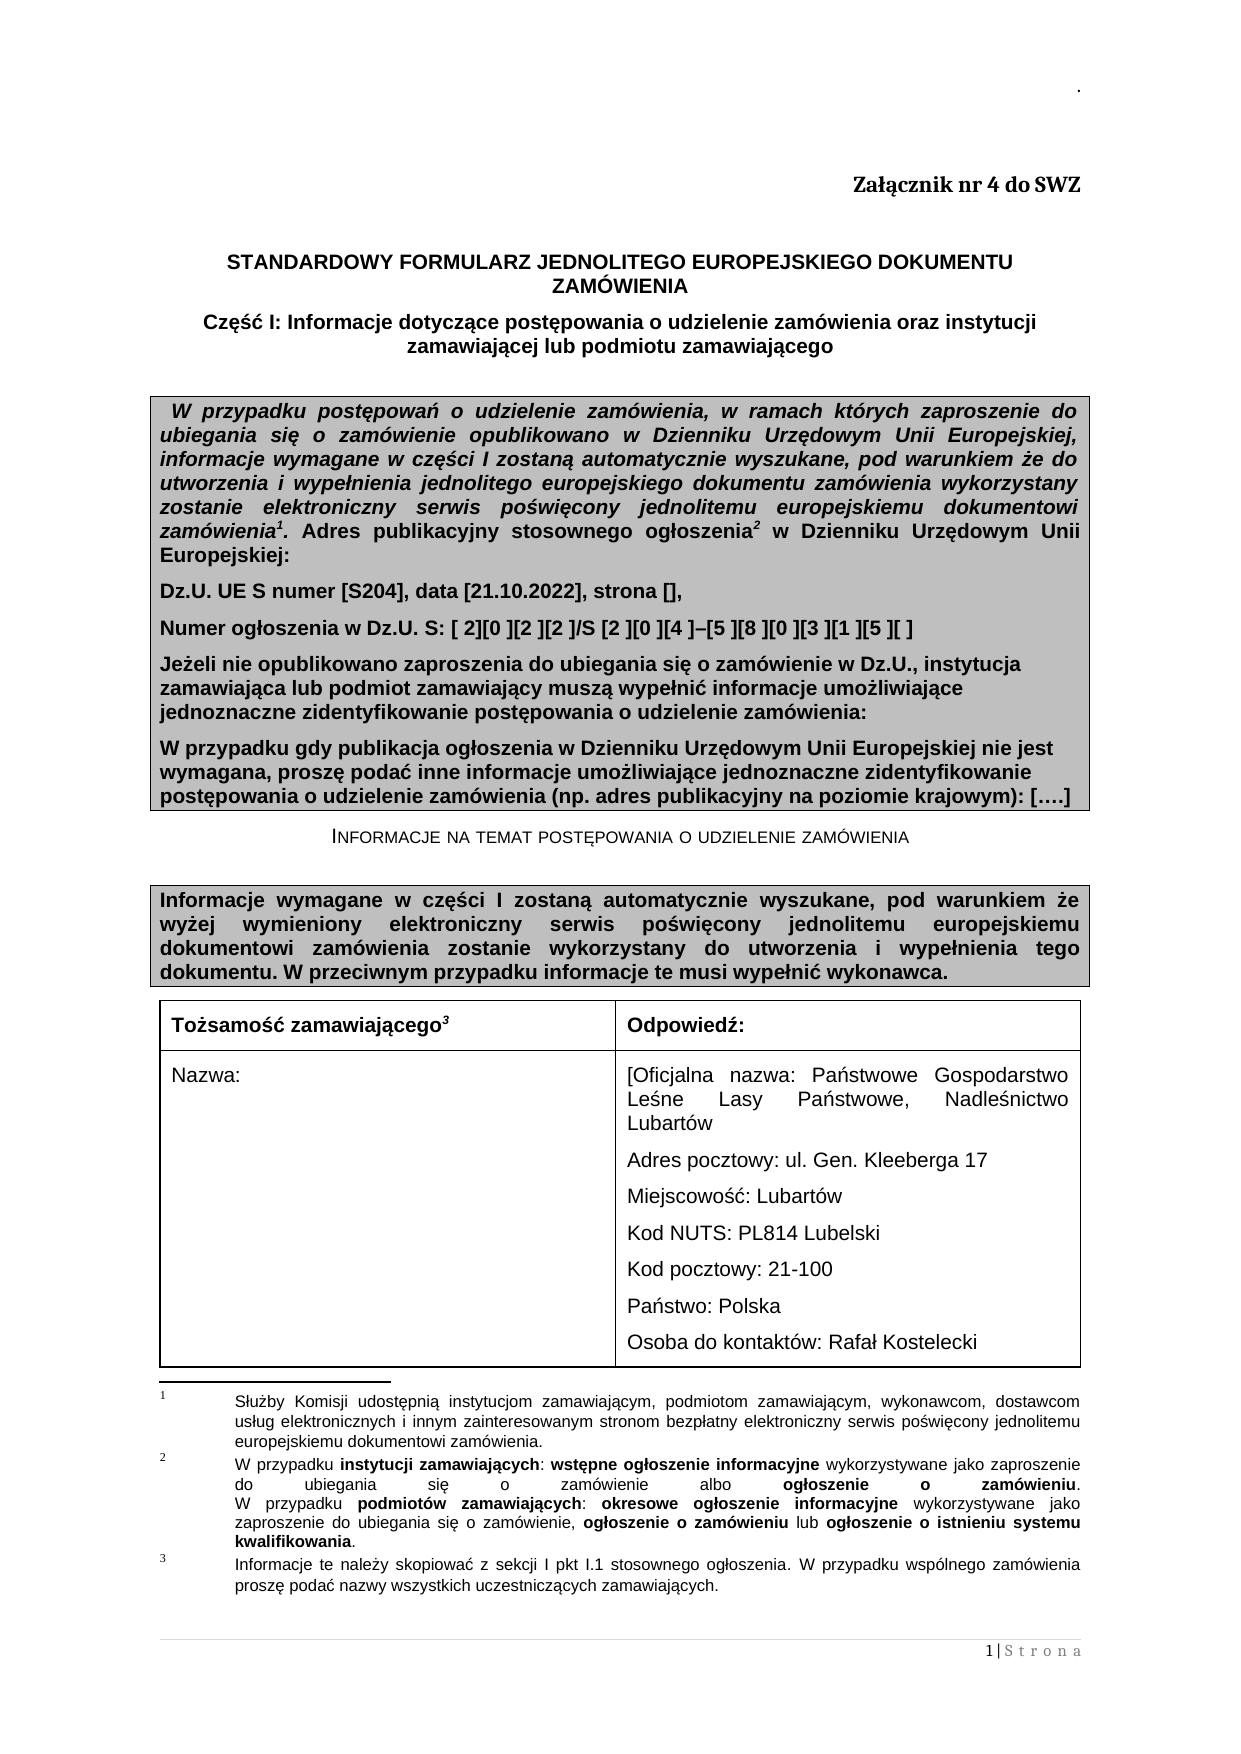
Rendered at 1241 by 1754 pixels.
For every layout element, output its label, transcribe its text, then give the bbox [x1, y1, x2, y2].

text Standardowy formularz jednolitego europejskiego dokumentu zamówienia [159, 250, 1081, 298]
table_header Odpowiedź: [616, 1001, 1080, 1050]
text Informacje wymagane w części I zostaną automatycznie wyszukane, pod warunkiem że wyżej wymieniony elektroniczny serwis poświęcony jednolitemu europejskiemu dokumentowi zamówienia zostanie wykorzystany do utworzenia i wypełnienia tego dokumentu. W przeciwnym przypadku informacje te musi wypełnić wykonawca. [151, 886, 1089, 986]
text Załącznik nr 4 do SWZ [159, 172, 1081, 198]
text Dz.U. UE S numer [S204], data [21.10.2022], strona [], [151, 576, 1089, 603]
text Numer ogłoszenia w Dz.U. S: [ 2][0 ][2 ][2 ]/S [2 ][0 ][4 ]–[5 ][8 ][0 ][3 ][1 ][5 ][ ] [151, 612, 1089, 639]
text W przypadku postępowań o udzielenie zamówienia, w ramach których zaproszenie do ubiegania się o zamówienie opublikowano w Dzienniku Urzędowym Unii Europejskiej, informacje wymagane w części I zostaną automatycznie wyszukane, pod warunkiem że do utworzenia i wypełnienia jednolitego europejskiego dokumentu zamówienia wykorzystany zostanie elektroniczny serwis poświęcony jednolitemu europejskiemu dokumentowi zamówienia. Adres publikacyjny stosownego ogłoszenia w Dzienniku Urzędowym Unii Europejskiej: [151, 397, 1089, 566]
table_header Tożsamość zamawiającego [161, 1001, 615, 1050]
text Jeżeli nie opublikowano zaproszenia do ubiegania się o zamówienie w Dz.U., instytucja zamawiająca lub podmiot zamawiający muszą wypełnić informacje umożliwiające jednoznaczne zidentyfikowanie postępowania o udzielenie zamówienia: [151, 649, 1089, 724]
text W przypadku gdy publikacja ogłoszenia w Dzienniku Urzędowym Unii Europejskiej nie jest wymagana, proszę podać inne informacje umożliwiające jednoznaczne zidentyfikowanie postępowania o udzielenie zamówienia (np. adres publikacyjny na poziomie krajowym): [….] [151, 733, 1089, 810]
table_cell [616, 1051, 1080, 1366]
text Informacje na temat postępowania o udzielenie zamówienia [159, 824, 1081, 848]
table_cell Nazwa: [161, 1051, 615, 1366]
text Część I: Informacje dotyczące postępowania o udzielenie zamówienia oraz instytucji zamawiającej lub podmiotu zamawiającego [159, 310, 1081, 358]
